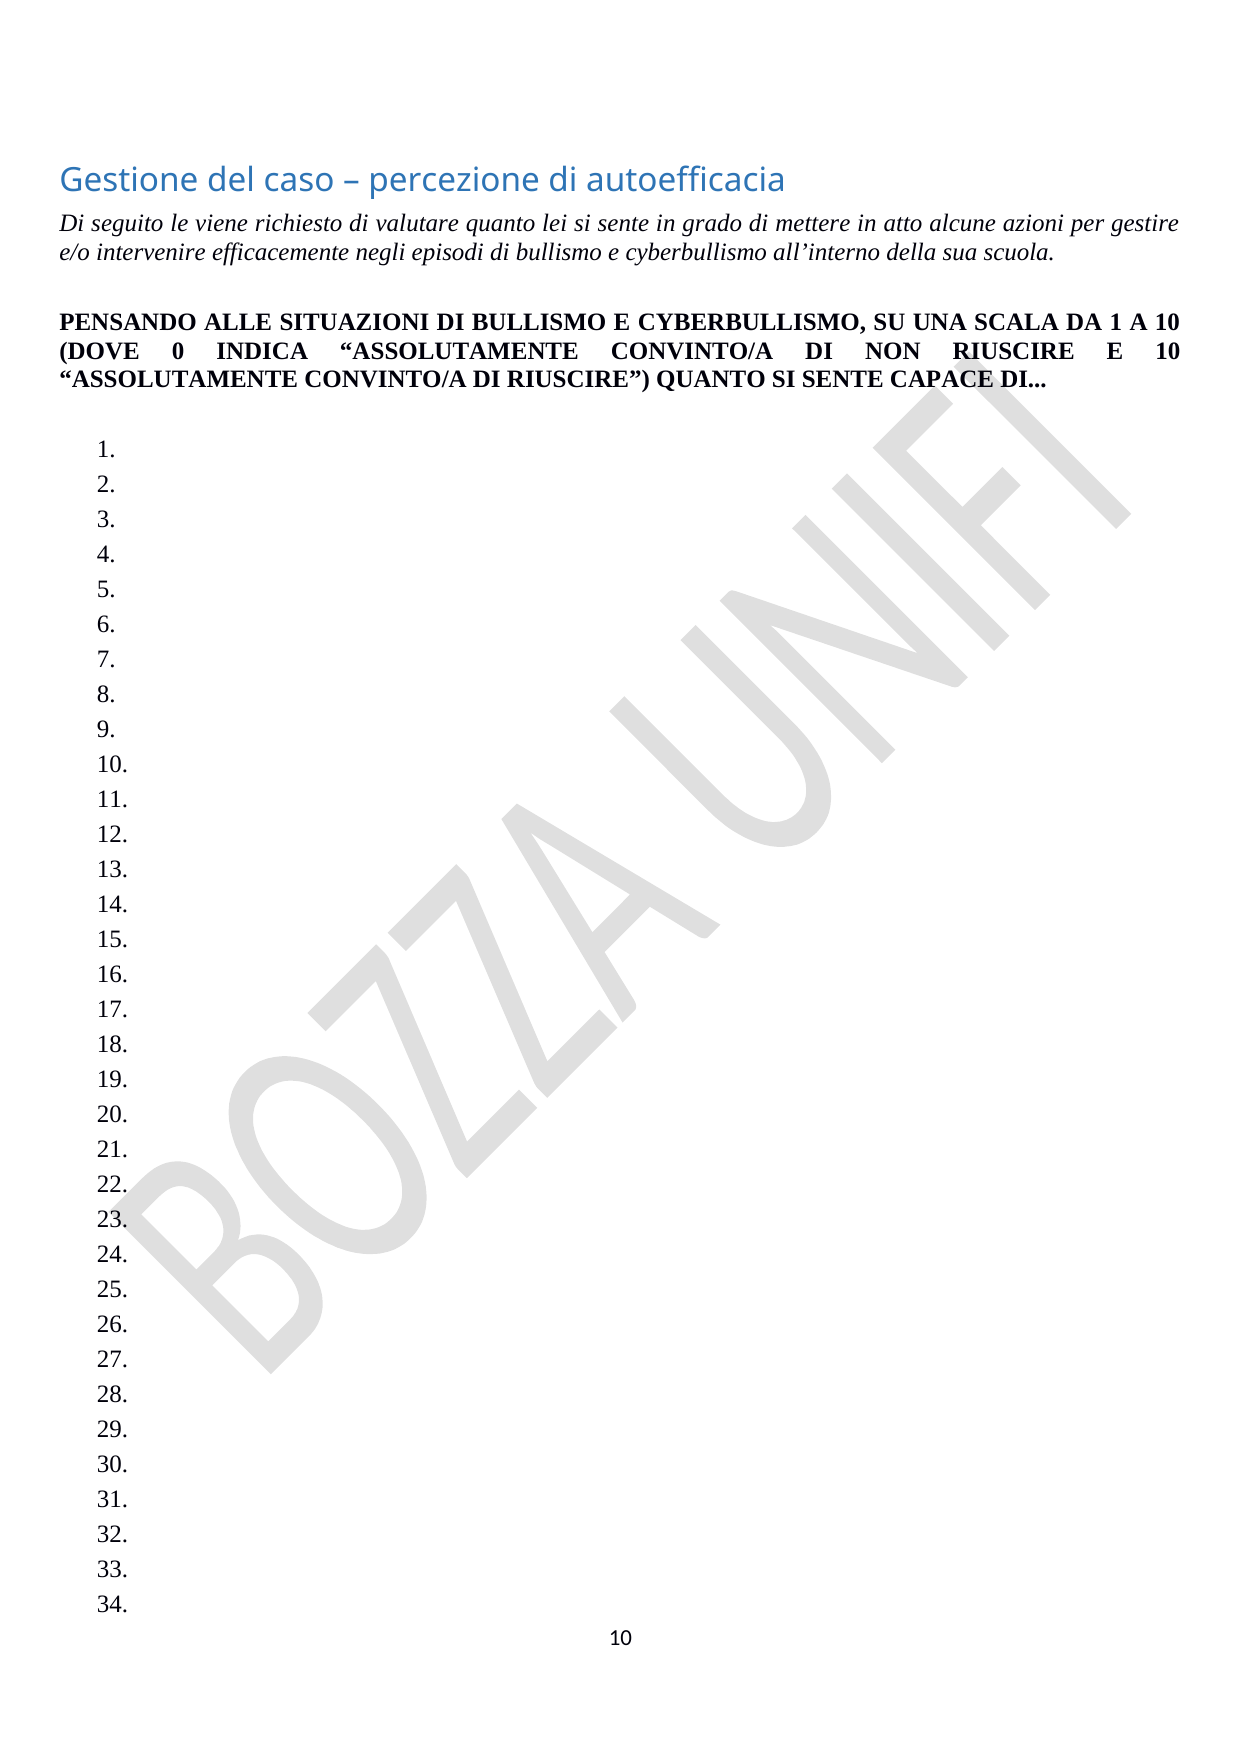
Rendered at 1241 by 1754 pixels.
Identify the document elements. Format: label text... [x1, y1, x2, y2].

text PENSANDO ALLE SITUAZIONI DI BULLISMO E CYBERBULLISMO, SU UNA SCALA DA 1 A 10 (DOVE 0 INDICA “ASSOLUTAMENTE CONVINTO/A DI NON RIUSCIRE E 10 “ASSOLUTAMENTE CONVINTO/A DI RIUSCIRE”) QUANTO SI SENTE CAPACE DI... [59, 307, 1181, 393]
subtitle Gestione del caso – percezione di autoefficacia [59, 156, 1181, 202]
text Di seguito le viene richiesto di valutare quanto lei si sente in grado di mettere in atto alcune azioni per gestire e/o intervenire efficacemente negli episodi di bullismo e cyberbullismo all’interno della sua scuola. [59, 208, 1181, 266]
